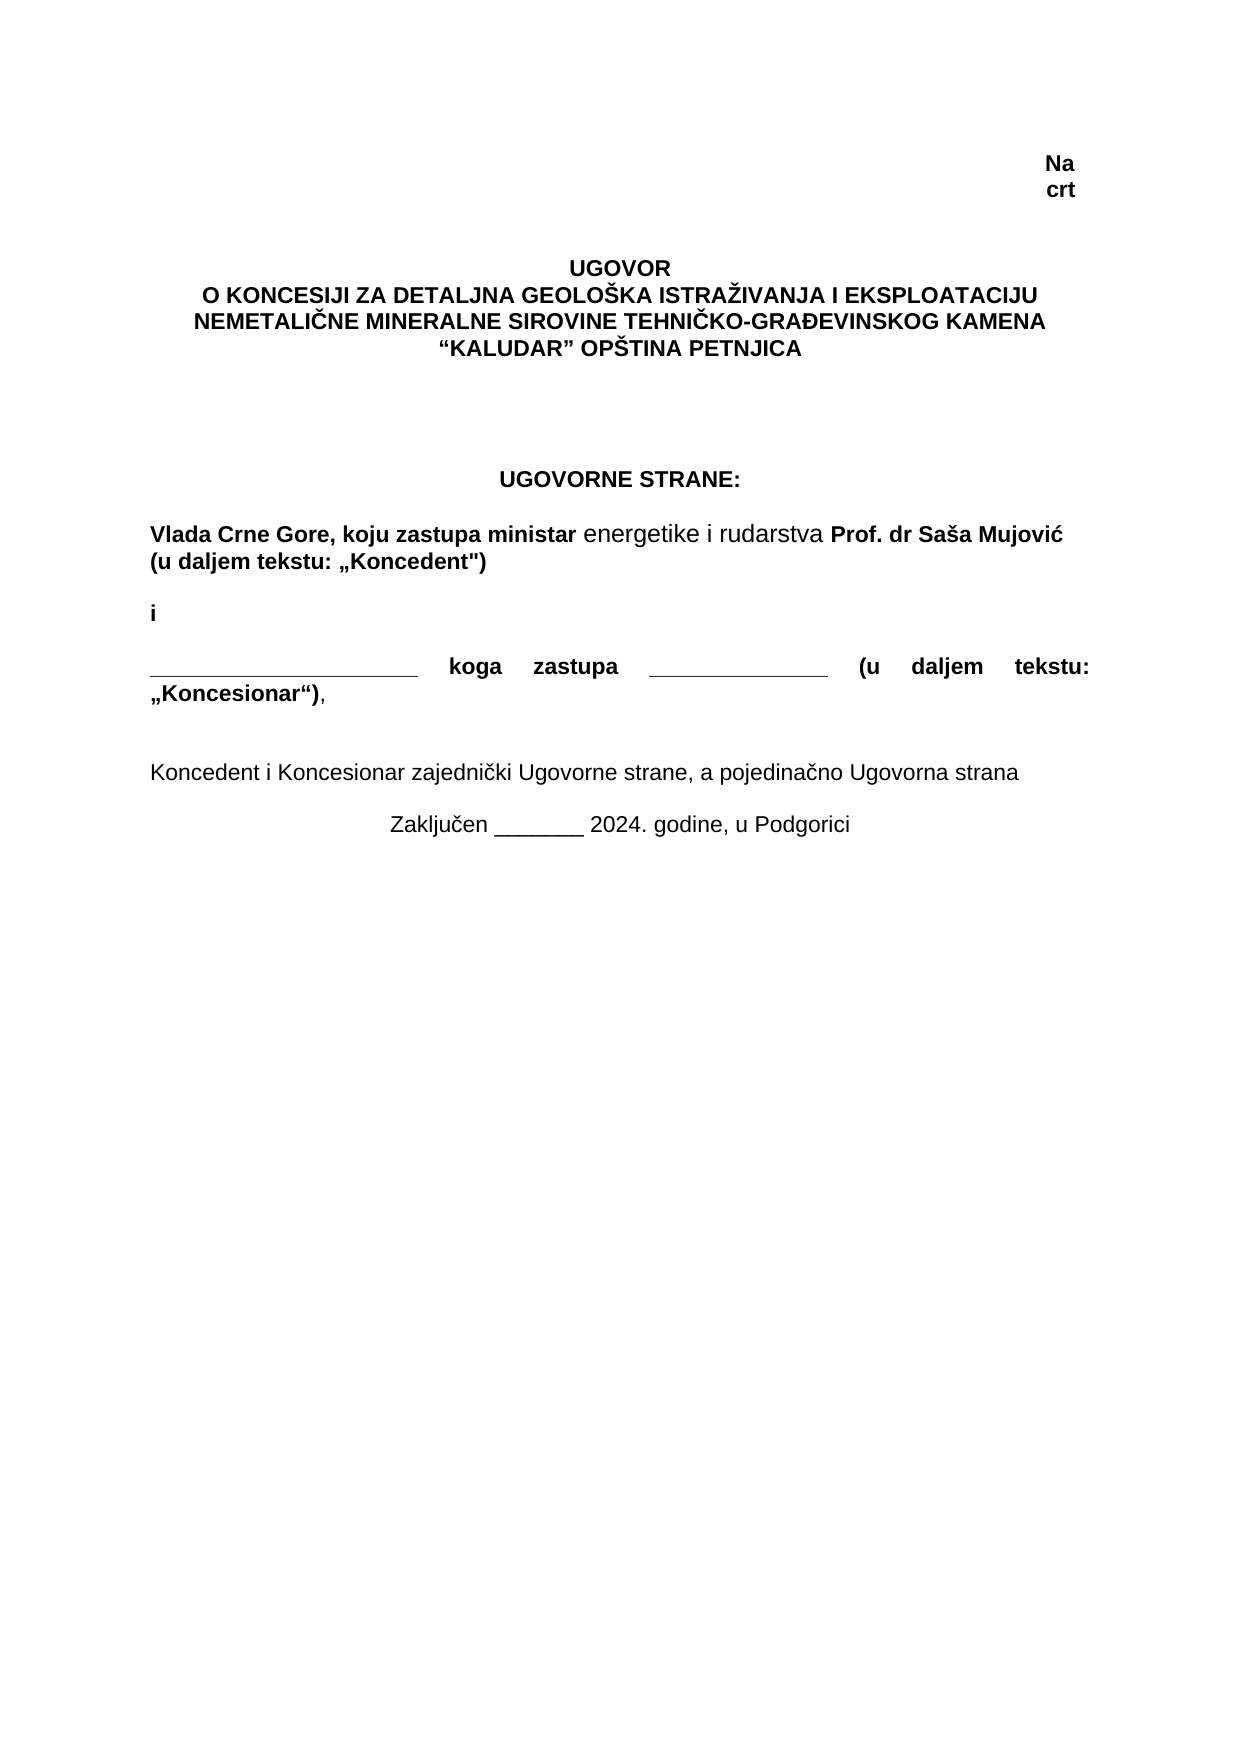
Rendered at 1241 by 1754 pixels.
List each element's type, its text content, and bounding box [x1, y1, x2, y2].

text UGOVOR [165, 255, 1075, 282]
text UGOVORNE STRANE: [165, 466, 1075, 493]
text Koncedent i Koncesionar zajednički Ugovorne strane, a pojedinačno Ugovorna strana [150, 758, 1090, 785]
text Nacrt [165, 150, 1075, 203]
text Zaključen _______ 2024. godine, u Podgorici [150, 811, 1090, 838]
text Vlada Crne Gore, koju zastupa ministar energetike i rudarstva Prof. dr Saša Mujović [150, 519, 1090, 548]
text i [150, 600, 1090, 627]
text _____________________ koga zastupa ______________ (u daljem tekstu: „Koncesionar“), [150, 653, 1090, 706]
text (u daljem tekstu: „Koncedent") [150, 548, 1090, 574]
text O KONCESIJI ZA DETALJNA GEOLOŠKA ISTRAŽIVANJA I EKSPLOATACIJU NEMETALIČNE MINERALNE SIROVINE TEHNIČKO-GRAĐEVINSKOG KAMENA “KALUDAR” OPŠTINA PETNJICA [165, 282, 1075, 361]
